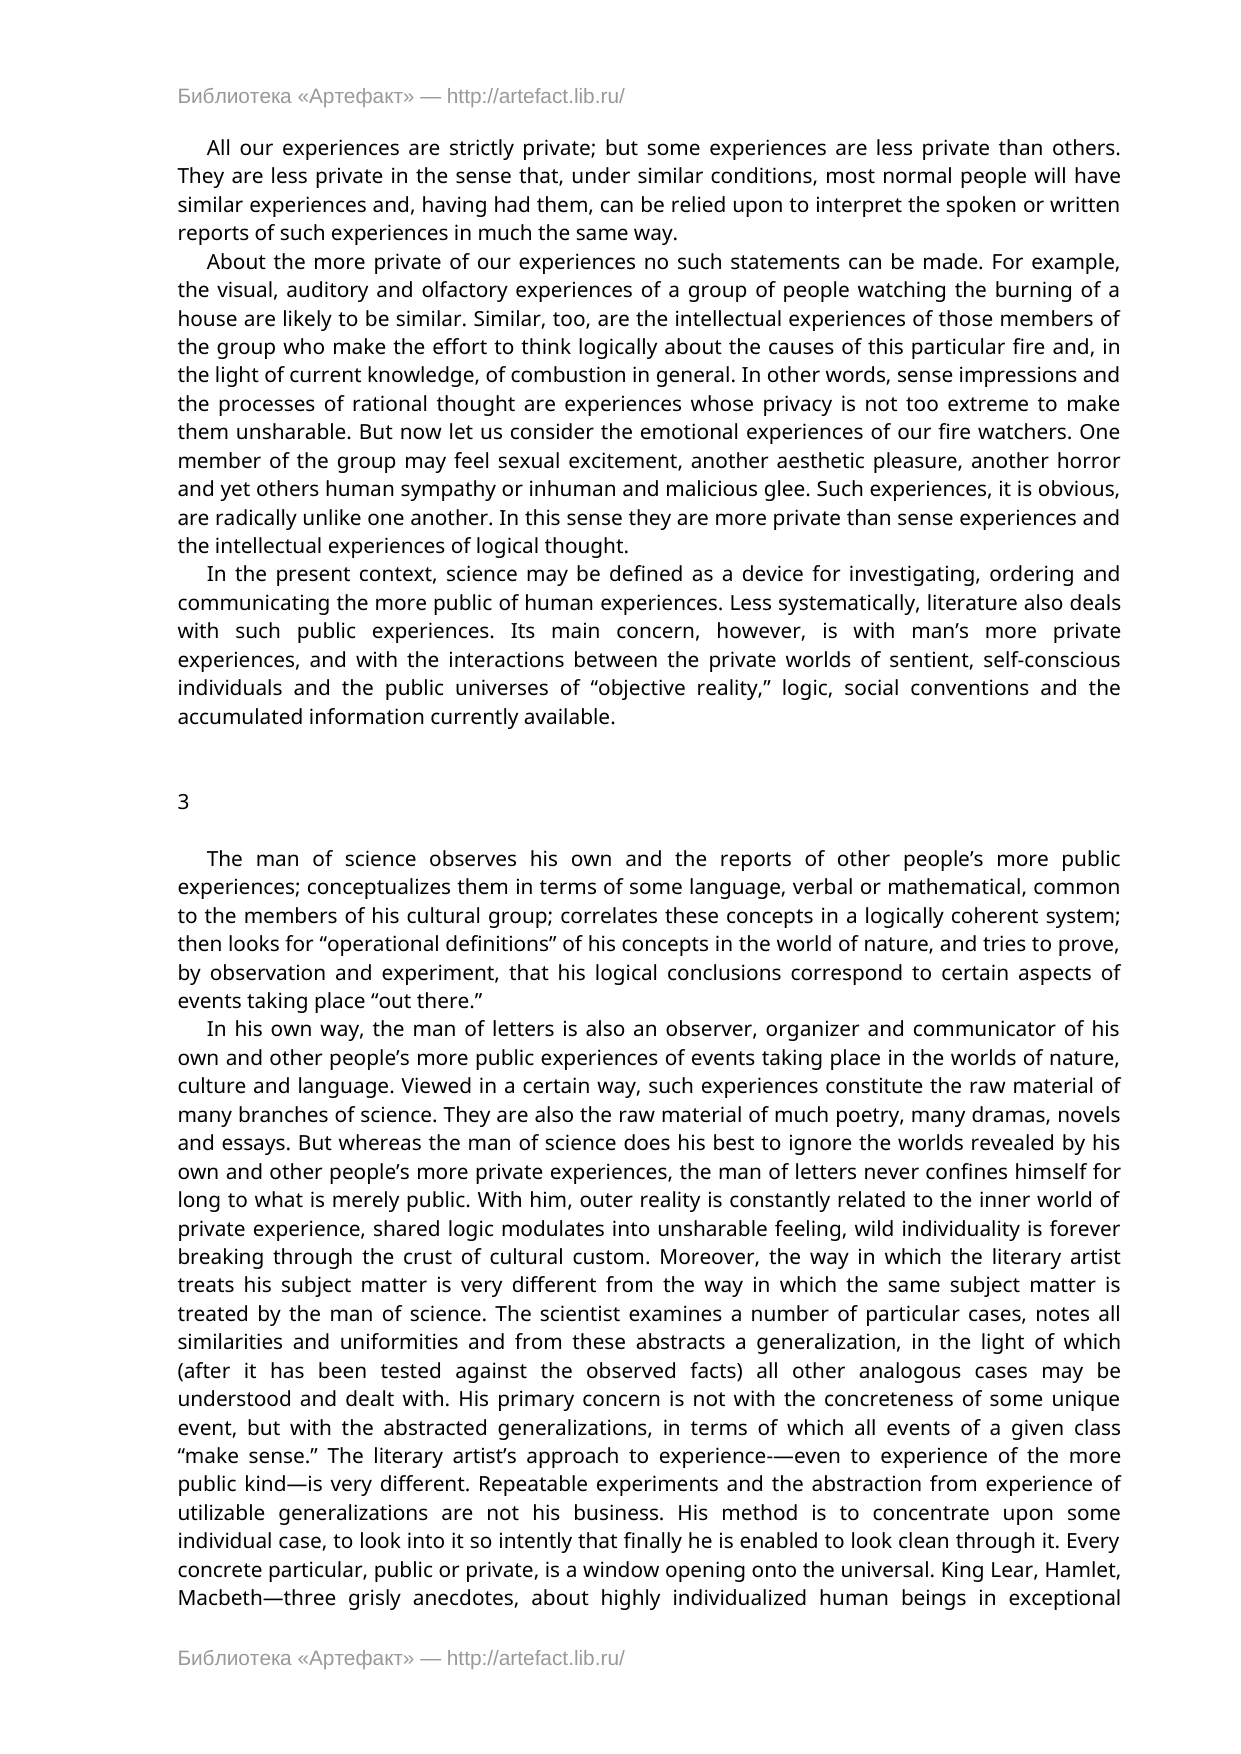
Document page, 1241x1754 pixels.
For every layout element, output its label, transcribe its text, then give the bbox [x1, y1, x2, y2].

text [177, 1014, 1122, 1612]
text In the present context, science may be defined as a device for investigating, ordering and communicating the more public of human experiences. Less systematically, literature also deals with such public experiences. Its main concern, however, is with man’s more private experiences, and with the interactions between the private worlds of sentient, self-conscious individuals and the public universes of “objective reality,” logic, social conventions and the accumulated information currently available. [177, 559, 1122, 730]
subtitle 3 [177, 787, 1122, 816]
text About the more private of our experiences no such statements can be made. For example, the visual, auditory and olfactory experiences of a group of people watching the burning of a house are likely to be similar. Similar, too, are the intellectual experiences of those members of the group who make the effort to think logically about the causes of this particular fire and, in the light of current knowledge, of combustion in general. In other words, sense impressions and the processes of rational thought are experiences whose privacy is not too extreme to make them unsharable. But now let us consider the emotional experiences of our fire watchers. One member of the group may feel sexual excitement, another aesthetic pleasure, another horror and yet others human sympathy or inhuman and malicious glee. Such experiences, it is obvious, are radically unlike one another. In this sense they are more private than sense experiences and the intellectual experiences of logical thought. [177, 247, 1122, 559]
text The man of science observes his own and the reports of other people’s more public experiences; conceptualizes them in terms of some language, verbal or mathematical, common to the members of his cultural group; correlates these concepts in a logically coherent system; then looks for “operational definitions” of his concepts in the world of nature, and tries to prove, by observation and experiment, that his logical conclusions correspond to certain aspects of events taking place “out there.” [177, 844, 1122, 1014]
text All our experiences are strictly private; but some experiences are less private than others. They are less private in the sense that, under similar conditions, most normal people will have similar experiences and, having had them, can be relied upon to interpret the spoken or written reports of such experiences in much the same way. [177, 133, 1122, 247]
